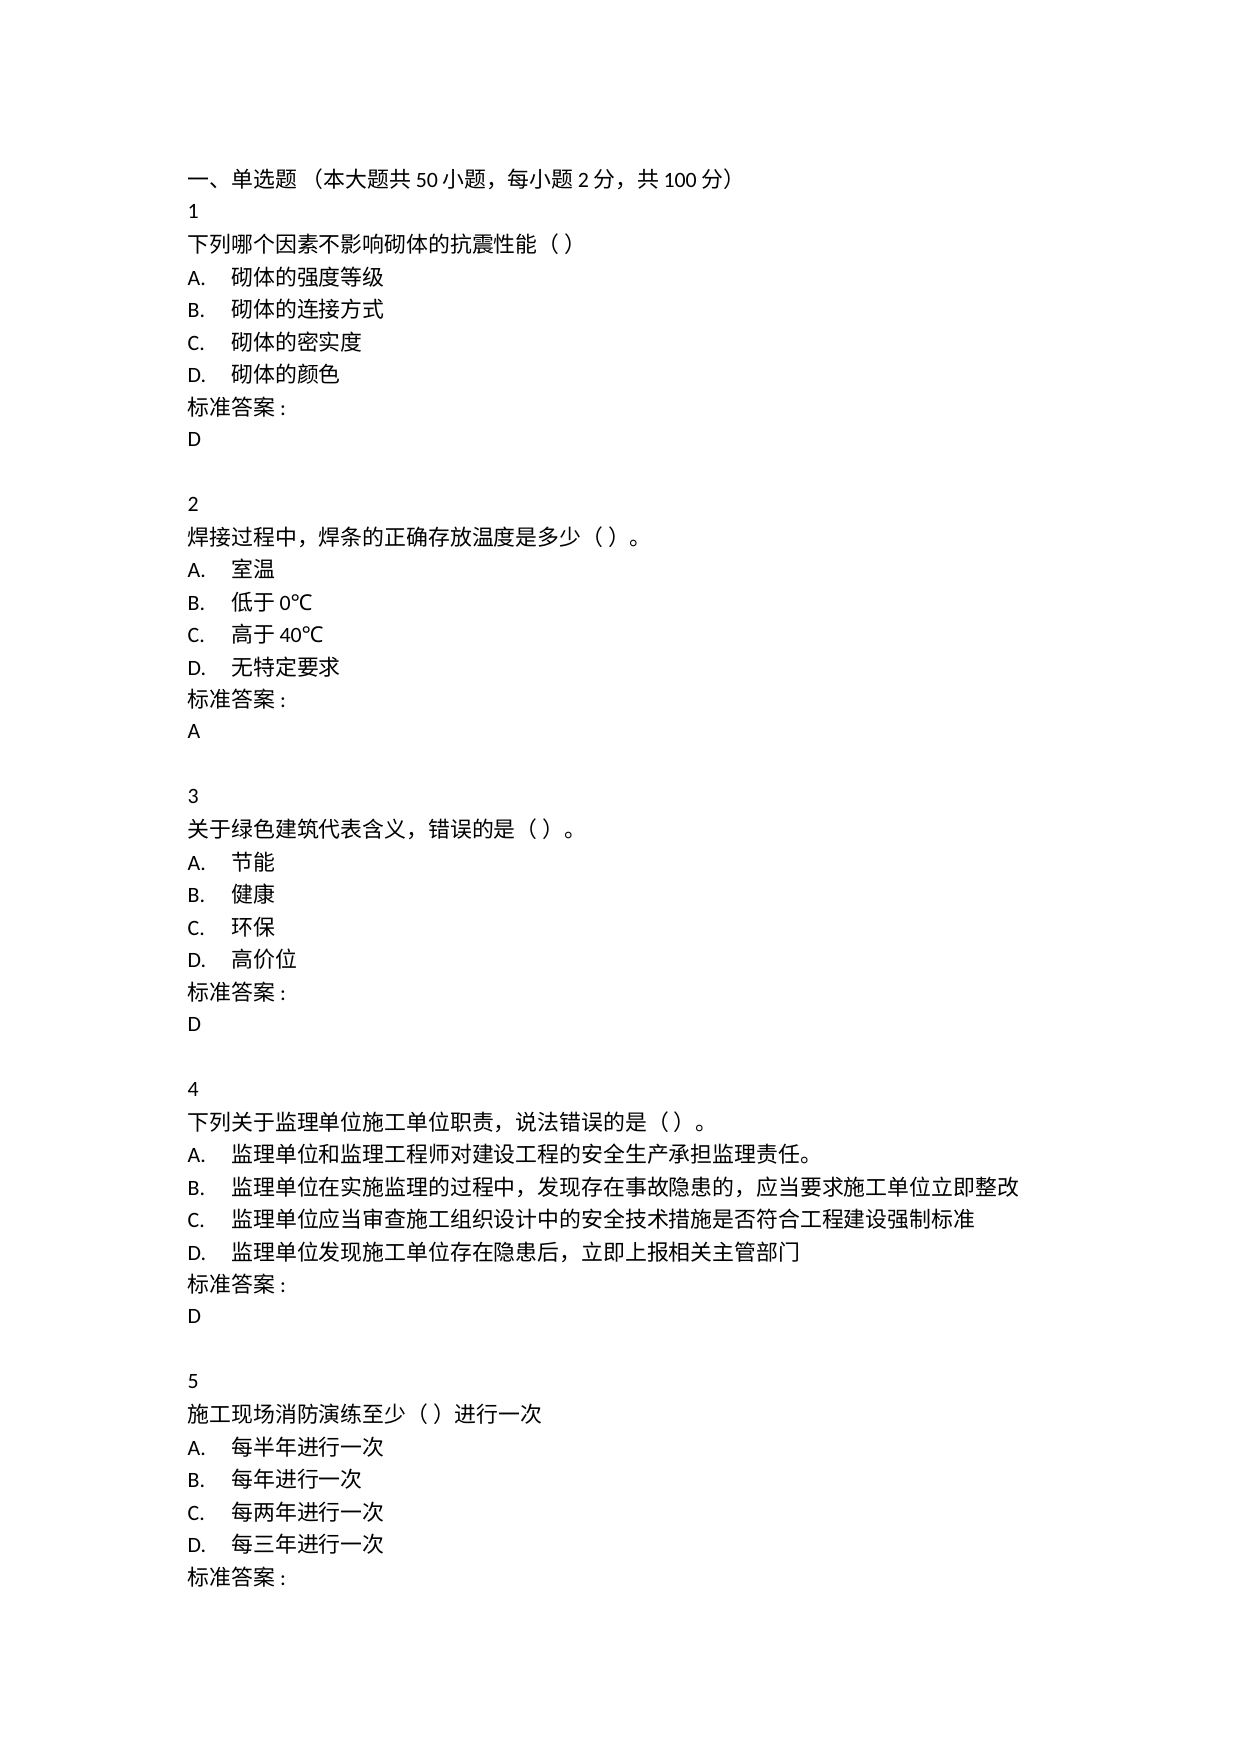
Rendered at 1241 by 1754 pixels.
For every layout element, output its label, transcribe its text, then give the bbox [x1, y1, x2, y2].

text D. 高价位 [187, 942, 1053, 974]
text B. 砌体的连接方式 [187, 292, 1053, 324]
text D. 每三年进行一次 [187, 1527, 1053, 1559]
text 焊接过程中，焊条的正确存放温度是多少（ ）。 [187, 519, 1053, 552]
text 关于绿色建筑代表含义，错误的是（ ）。 [187, 812, 1053, 844]
text 标准答案 : [187, 1559, 1053, 1592]
text D [187, 1007, 1053, 1039]
text 下列关于监理单位施工单位职责，说法错误的是（ ）。 [187, 1104, 1053, 1137]
text D. 无特定要求 [187, 649, 1053, 682]
text 下列哪个因素不影响砌体的抗震性能（ ） [187, 227, 1053, 259]
text D. 砌体的颜色 [187, 357, 1053, 389]
text A. 每半年进行一次 [187, 1429, 1053, 1462]
text 5 [187, 1364, 1053, 1397]
text 4 [187, 1072, 1053, 1104]
text B. 每年进行一次 [187, 1462, 1053, 1494]
text A [187, 714, 1053, 747]
text 标准答案 : [187, 682, 1053, 714]
text 1 [187, 194, 1053, 227]
text B. 低于0℃ [187, 584, 1053, 617]
text A. 监理单位和监理工程师对建设工程的安全生产承担监理责任。 [187, 1137, 1053, 1169]
text C. 砌体的密实度 [187, 324, 1053, 357]
text 2 [187, 487, 1053, 519]
text 施工现场消防演练至少（ ）进行一次 [187, 1397, 1053, 1429]
text A. 室温 [187, 552, 1053, 584]
text D [187, 1299, 1053, 1332]
text 一、单选题 （本大题共50小题，每小题2分，共100分） [187, 162, 1053, 194]
text C. 每两年进行一次 [187, 1494, 1053, 1527]
text A. 砌体的强度等级 [187, 259, 1053, 292]
text B. 监理单位在实施监理的过程中，发现存在事故隐患的，应当要求施工单位立即整改 [187, 1169, 1053, 1202]
text 标准答案 : [187, 389, 1053, 422]
text 标准答案 : [187, 1267, 1053, 1299]
text D. 监理单位发现施工单位存在隐患后，立即上报相关主管部门 [187, 1234, 1053, 1267]
text B. 健康 [187, 877, 1053, 909]
text 标准答案 : [187, 974, 1053, 1007]
text A. 节能 [187, 844, 1053, 877]
text C. 环保 [187, 909, 1053, 942]
text C. 监理单位应当审查施工组织设计中的安全技术措施是否符合工程建设强制标准 [187, 1202, 1053, 1234]
text D [187, 422, 1053, 454]
text 3 [187, 779, 1053, 812]
text C. 高于40℃ [187, 617, 1053, 649]
